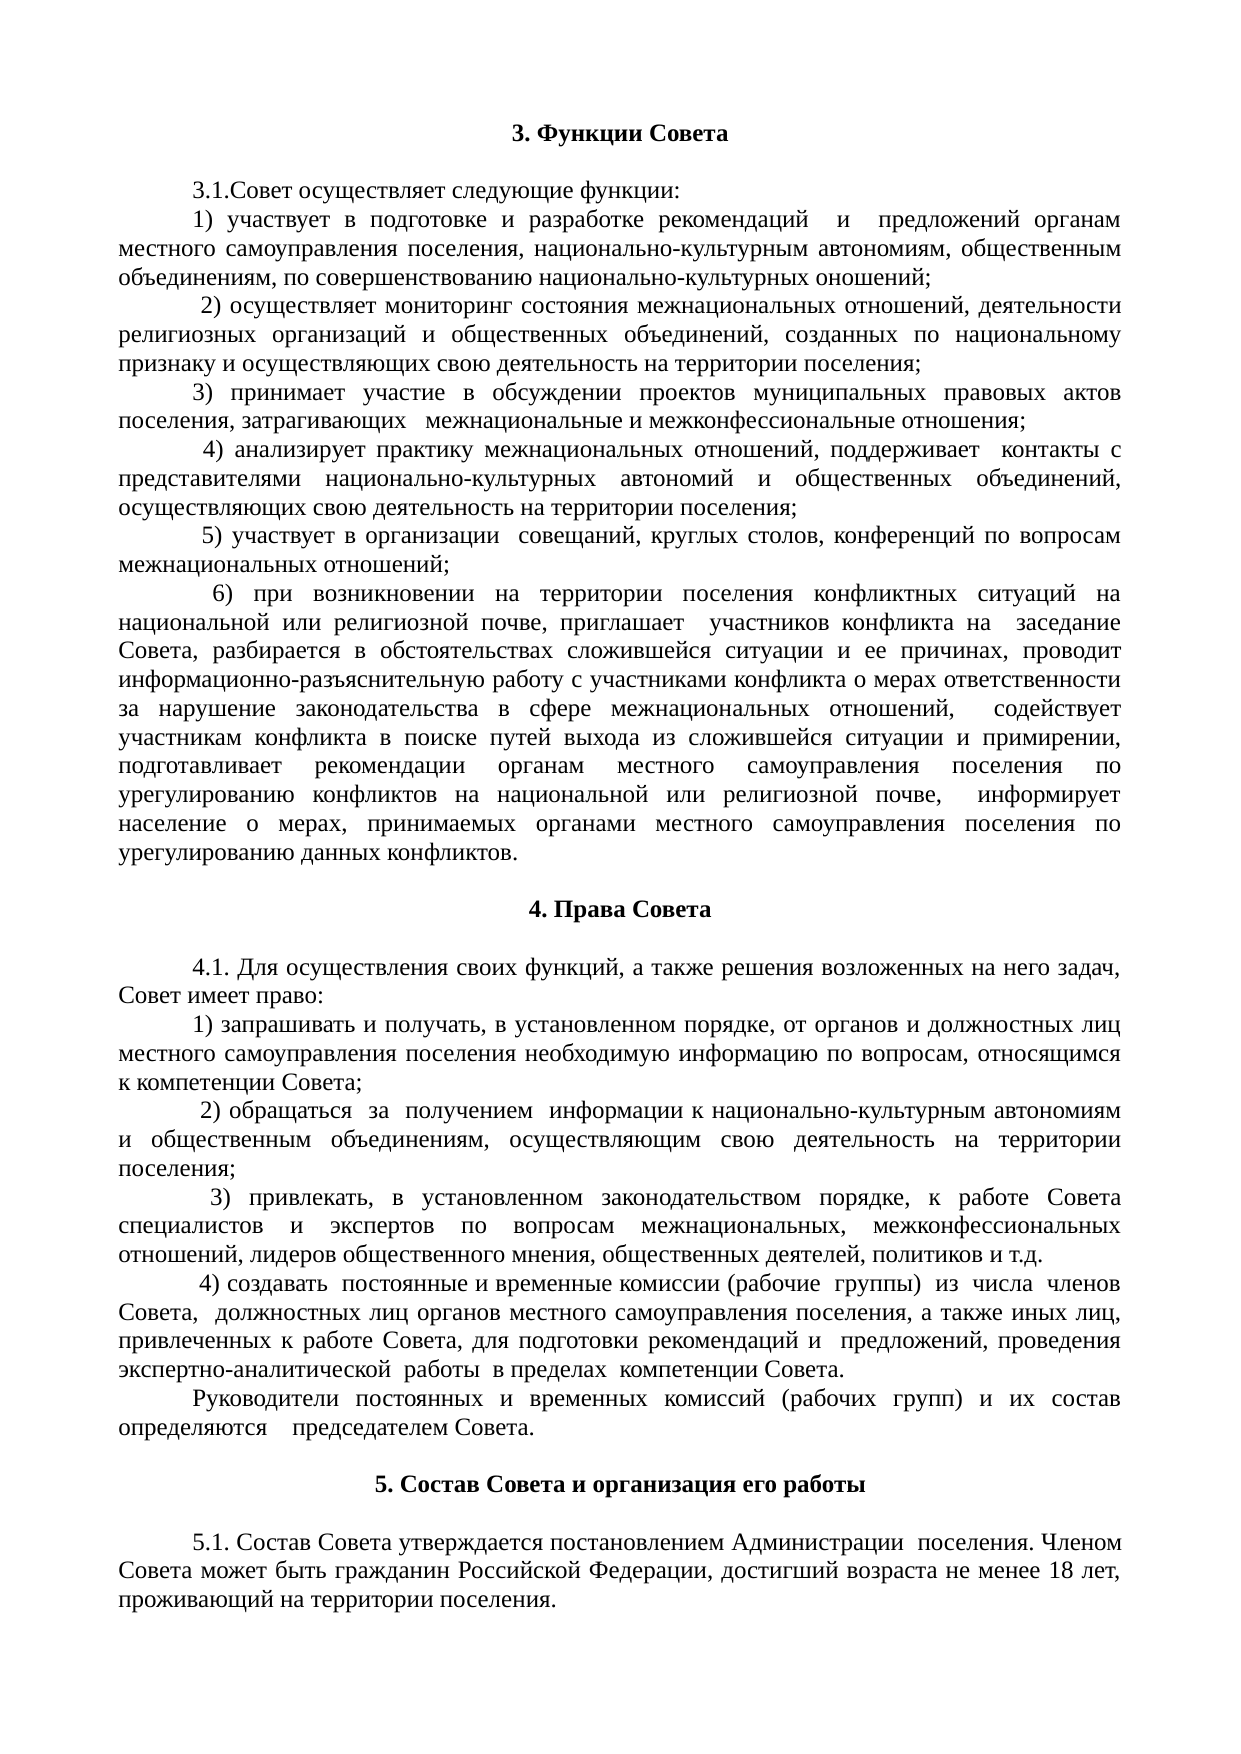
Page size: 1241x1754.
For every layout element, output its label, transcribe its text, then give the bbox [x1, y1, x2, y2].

text 3) принимает участие в обсуждении проектов муниципальных правовых актов поселения, затрагивающих межнациональные и межконфессиональные отношения; [118, 377, 1122, 434]
text 2) осуществляет мониторинг состояния межнациональных отношений, деятельности религиозных организаций и общественных объединений, созданных по национальному признаку и осуществляющих свою деятельность на территории поселения; [118, 291, 1122, 377]
text 5.1. Состав Совета утверждается постановлением Администрации поселения. Членом Совета может быть гражданин Российской Федерации, достигший возраста не менее 18 лет, проживающий на территории поселения. [118, 1527, 1122, 1613]
text 6) при возникновении на территории поселения конфликтных ситуаций на национальной или религиозной почве, приглашает участников конфликта на заседание Совета, разбирается в обстоятельствах сложившейся ситуации и ее причинах, проводит информационно-разъяснительную работу с участниками конфликта о мерах ответственности за нарушение законодательства в сфере межнациональных отношений, содействует участникам конфликта в поиске путей выхода из сложившейся ситуации и примирении, подготавливает рекомендации органам местного самоуправления поселения по урегулированию конфликтов на национальной или религиозной почве, информирует население о мерах, принимаемых органами местного самоуправления поселения по урегулированию данных конфликтов. [118, 578, 1122, 866]
text 3. Функции Совета [118, 118, 1122, 147]
text 1) запрашивать и получать, в установленном порядке, от органов и должностных лиц местного самоуправления поселения необходимую информацию по вопросам, относящимся к компетенции Совета; [118, 1009, 1122, 1096]
text 1) участвует в подготовке и разработке рекомендаций и предложений органам местного самоуправления поселения, национально-культурным автономиям, общественным объединениям, по совершенствованию национально-культурных оношений; [118, 204, 1122, 291]
text 3.1.Совет осуществляет следующие функции: [118, 176, 1122, 204]
text 5. Состав Совета и организация его работы [118, 1469, 1122, 1498]
text 4.1. Для осуществления своих функций, а также решения возложенных на него задач, Совет имеет право: [118, 952, 1122, 1009]
text 4) создавать постоянные и временные комиссии (рабочие группы) из числа членов Совета, должностных лиц органов местного самоуправления поселения, а также иных лиц, привлеченных к работе Совета, для подготовки рекомендаций и предложений, проведения экспертно-аналитической работы в пределах компетенции Совета. [118, 1268, 1122, 1383]
text 2) обращаться за получением информации к национально-культурным автономиям и общественным объединениям, осуществляющим свою деятельность на территории поселения; [118, 1096, 1122, 1182]
text 3) привлекать, в установленном законодательством порядке, к работе Совета специалистов и экспертов по вопросам межнациональных, межконфессиональных отношений, лидеров общественного мнения, общественных деятелей, политиков и т.д. [118, 1182, 1122, 1268]
text 4) анализирует практику межнациональных отношений, поддерживает контакты с представителями национально-культурных автономий и общественных объединений, осуществляющих свою деятельность на территории поселения; [118, 434, 1122, 521]
text Руководители постоянных и временных комиссий (рабочих групп) и их состав определяются председателем Совета. [118, 1383, 1122, 1441]
text 5) участвует в организации совещаний, круглых столов, конференций по вопросам межнациональных отношений; [118, 521, 1122, 578]
text 4. Права Совета [118, 894, 1122, 923]
